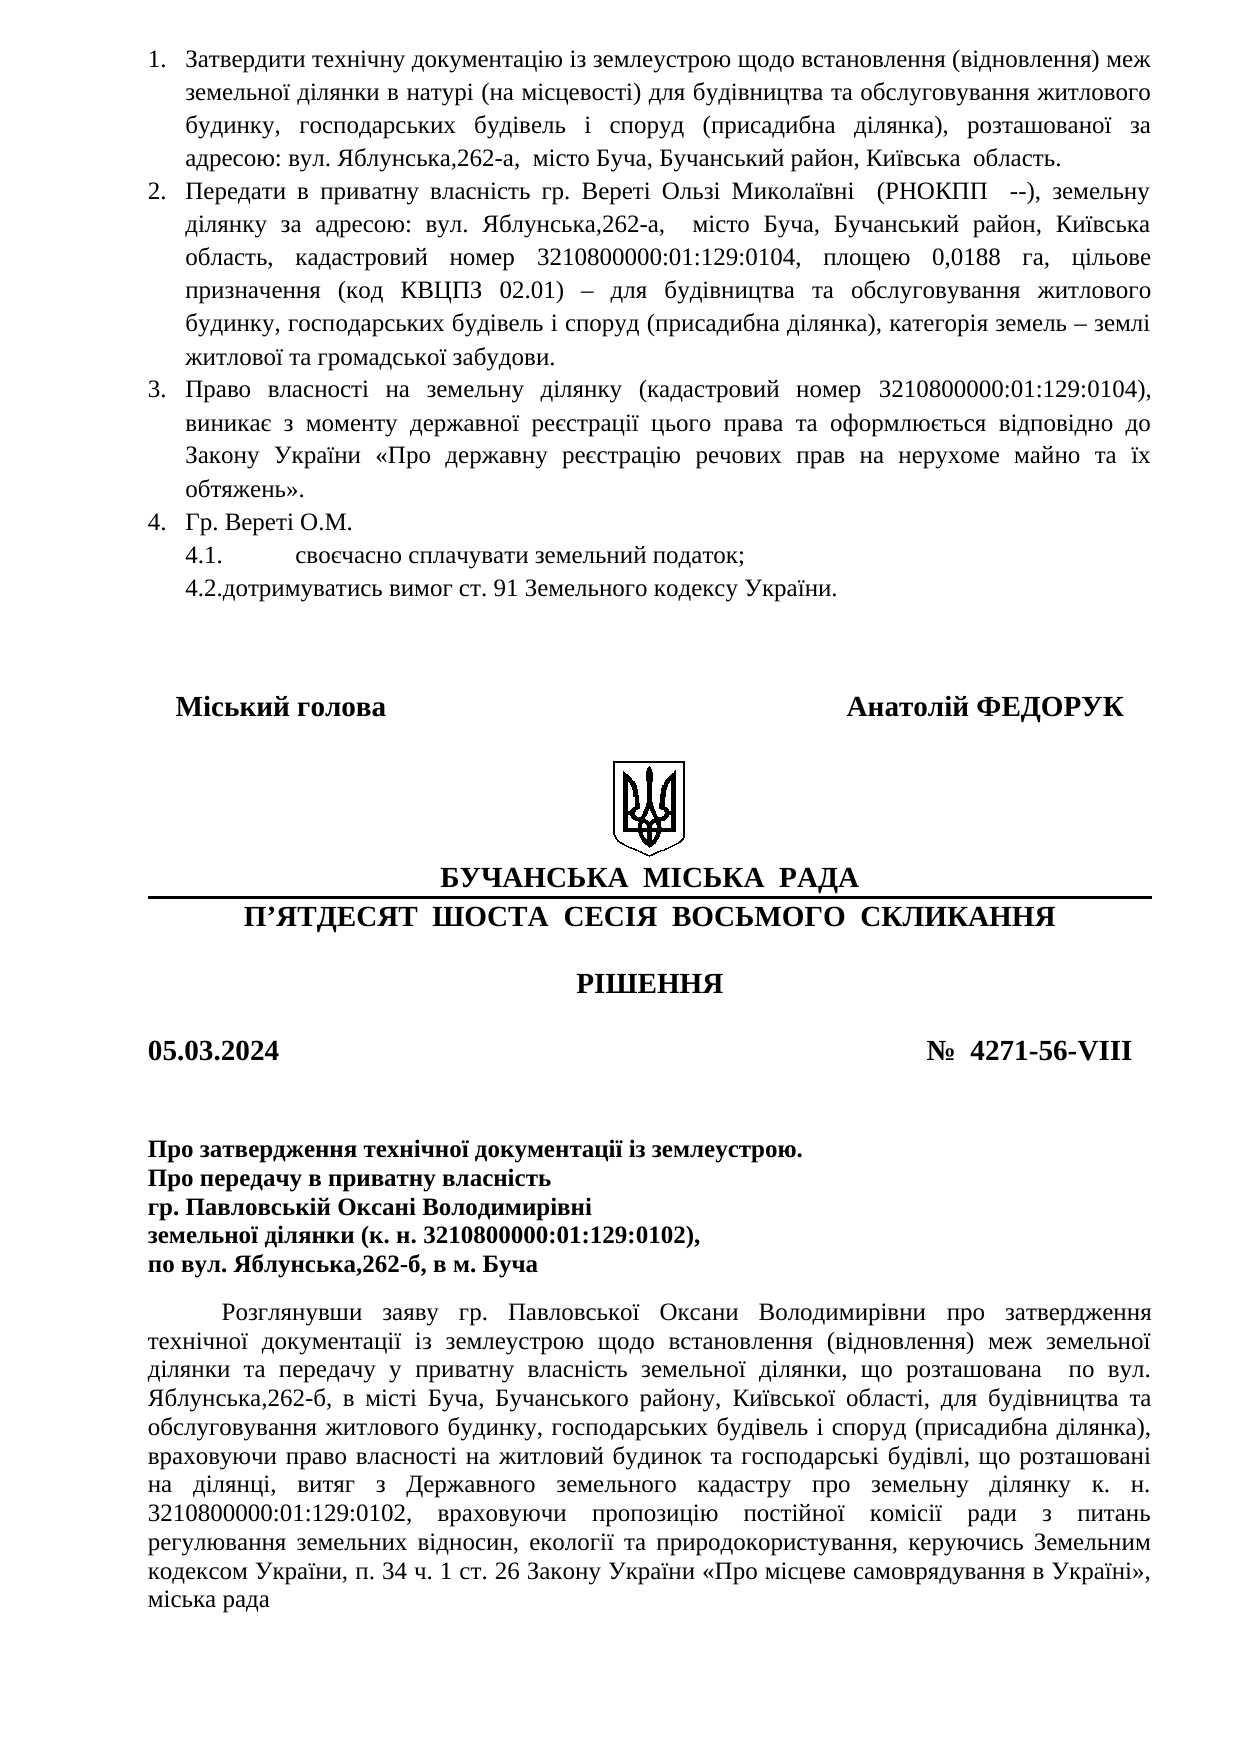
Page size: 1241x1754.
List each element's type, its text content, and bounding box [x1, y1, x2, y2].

text гр. Павловській Оксані Володимирівні [148, 1192, 1152, 1220]
text Про затвердження технічної документації із землеустрою. [148, 1134, 1152, 1163]
text П’ЯТДЕСЯТ ШОСТА СЕСІЯ ВОСЬМОГО СКЛИКАННЯ [148, 899, 1152, 933]
text Про передачу в приватну власність [148, 1163, 1152, 1192]
list 4.2.дотримуватись вимог ст. 91 Земельного кодексу України. [185, 573, 1152, 601]
text Розглянувши заяву гр. Павловської Оксани Володимирівни про затвердження технічної документації із землеустрою щодо встановлення (відновлення) меж земельної ділянки та передачу у приватну власність земельної ділянки, що розташована по вул. Яблунська,262-б, в місті Буча, Бучанського району, Київської області, для будівництва та обслуговування житлового будинку, господарських будівель і споруд (присадибна ділянка), враховуючи право власності на житловий будинок та господарські будівлі, що розташовані на ділянці, витяг з Державного земельного кадастру про земельну ділянку к. н. 3210800000:01:129:0102, враховуючи пропозицію постійної комісії ради з питань регулювання земельних відносин, екології та природокористування, керуючись Земельним кодексом України, п. 34 ч. 1 ст. 26 Закону України «Про місцеве самоврядування в Україні», міська рада [148, 1297, 1152, 1613]
text БУЧАНСЬКА МІСЬКА РАДА [148, 861, 1152, 896]
text 05.03.2024 № 4271-56-VIІІ [148, 1033, 1152, 1067]
list Затвердити технічну документацію із землеустрою щодо встановлення (відновлення) меж земельної ділянки в натурі (на місцевості) для будівництва та обслуговування житлового будинку, господарських будівель і споруд (присадибна ділянка), розташованої за адресою: вул. Яблунська,262-а, місто Буча, Бучанський район, Київська область. [148, 44, 1152, 172]
text Міський голова Анатолій ФЕДОРУК [148, 689, 1152, 722]
list Право власності на земельну ділянку (кадастровий номер 3210800000:01:129:0104), виникає з моменту державної реєстрації цього права та оформлюється відповідно до Закону України «Про державну реєстрацію речових прав на нерухоме майно та їх обтяжень». [148, 374, 1152, 502]
text земельної ділянки (к. н. 3210800000:01:129:0102), [148, 1220, 1152, 1249]
text РІШЕННЯ [148, 966, 1152, 1000]
list своєчасно сплачувати земельний податок; [185, 540, 1152, 568]
text по вул. Яблунська,262-б, в м. Буча [148, 1249, 1152, 1278]
list Передати в приватну власність гр. Вереті Ользі Миколаївні (РНОКПП --), земельну ділянку за адресою: вул. Яблунська,262-а, місто Буча, Бучанський район, Київська область, кадастровий номер 3210800000:01:129:0104, площею 0,0188 га, цільове призначення (код КВЦПЗ 02.01) – для будівництва та обслуговування житлового будинку, господарських будівель і споруд (присадибна ділянка), категорія земель – землі житлової та громадської забудови. [148, 176, 1152, 370]
list Гр. Вереті О.М. [148, 507, 1152, 535]
